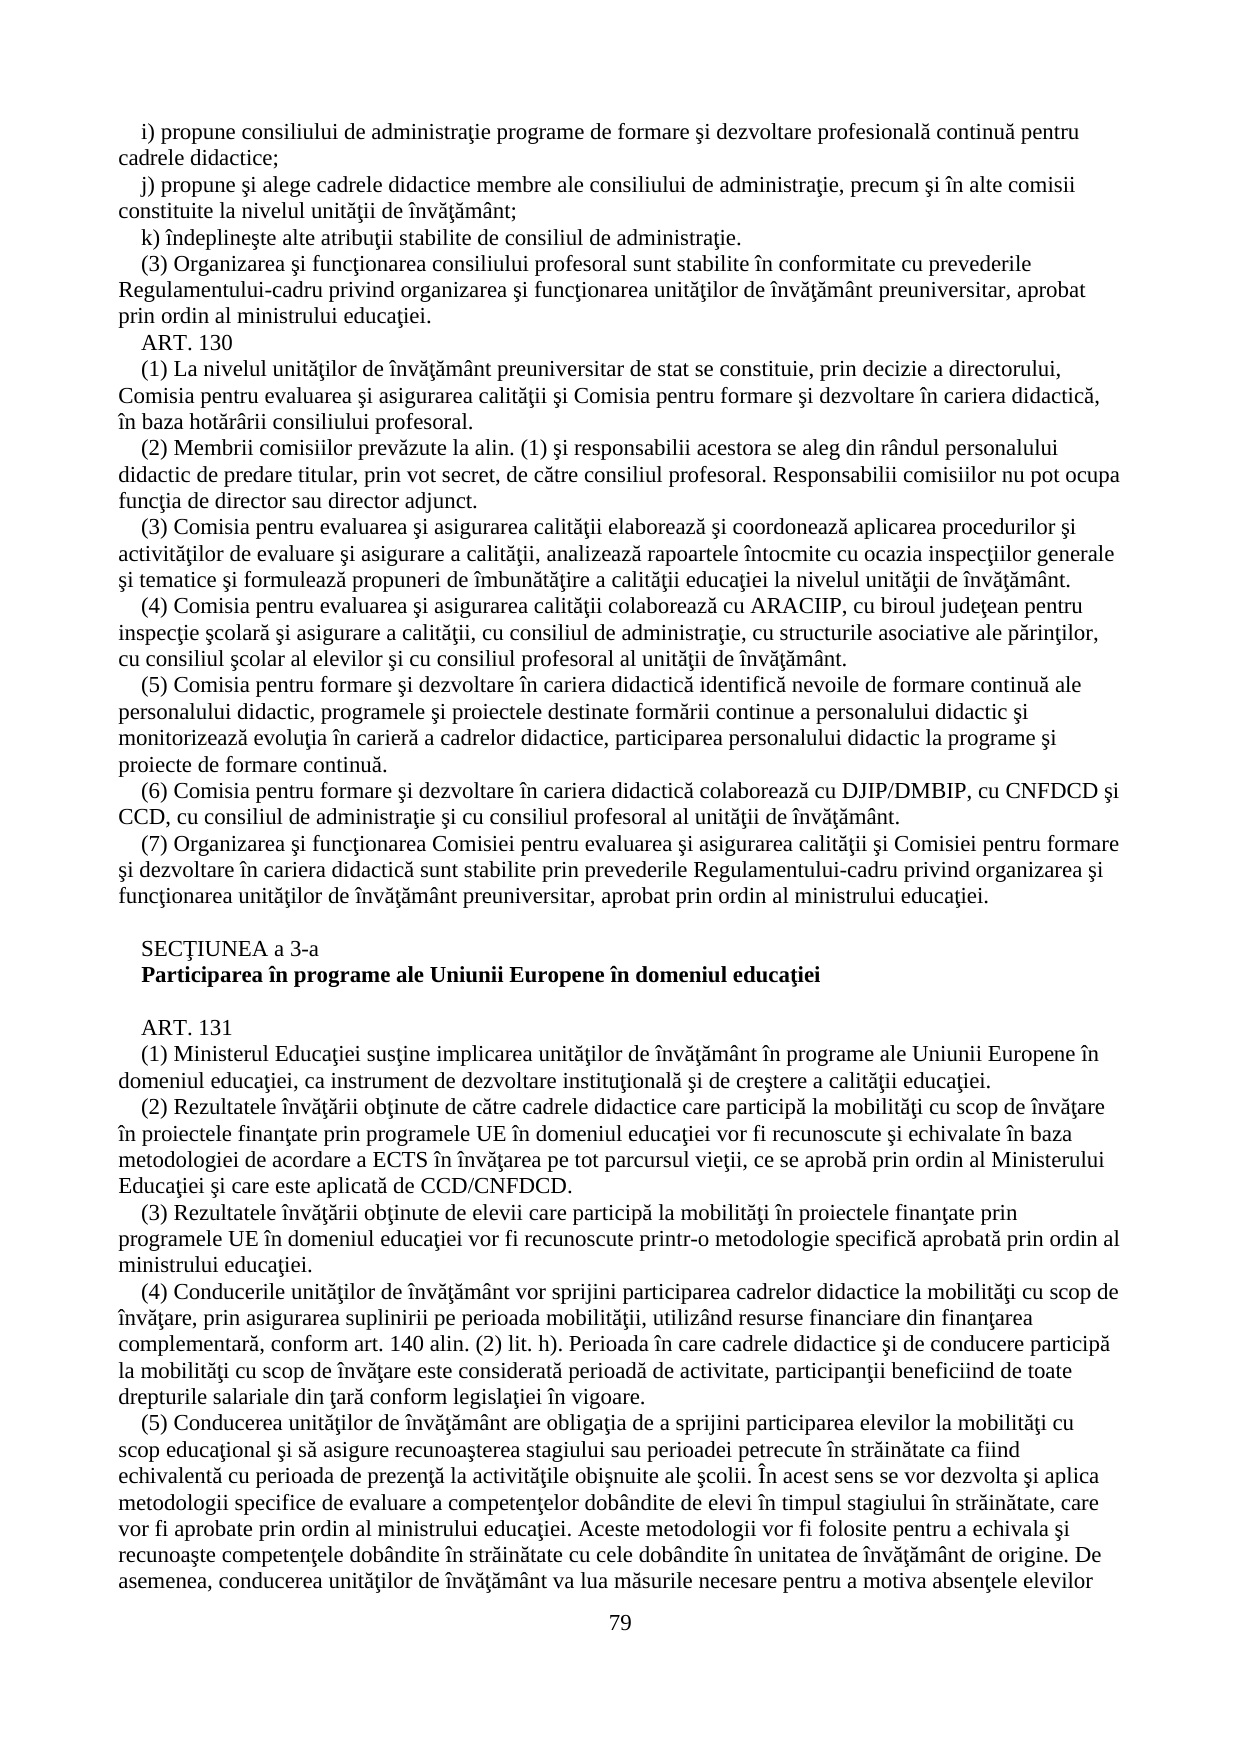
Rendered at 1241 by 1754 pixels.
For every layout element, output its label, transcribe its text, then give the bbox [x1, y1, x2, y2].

text k) îndeplineşte alte atribuţii stabilite de consiliul de administraţie. [118, 223, 1122, 250]
text (4) Conducerile unităţilor de învăţământ vor sprijini participarea cadrelor didactice la mobilităţi cu scop de învăţare, prin asigurarea suplinirii pe perioada mobilităţii, utilizând resurse financiare din finanţarea complementară, conform art. 140 alin. (2) lit. h). Perioada în care cadrele didactice şi de conducere participă la mobilităţi cu scop de învăţare este considerată perioadă de activitate, participanţii beneficiind de toate drepturile salariale din ţară conform legislaţiei în vigoare. [118, 1278, 1122, 1409]
text (6) Comisia pentru formare şi dezvoltare în cariera didactică colaborează cu DJIP/DMBIP, cu CNFDCD şi CCD, cu consiliul de administraţie şi cu consiliul profesoral al unităţii de învăţământ. [118, 777, 1122, 830]
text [118, 1409, 1122, 1594]
text (3) Organizarea şi funcţionarea consiliului profesoral sunt stabilite în conformitate cu prevederile Regulamentului-cadru privind organizarea şi funcţionarea unităţilor de învăţământ preuniversitar, aprobat prin ordin al ministrului educaţiei. [118, 250, 1122, 329]
text (1) La nivelul unităţilor de învăţământ preuniversitar de stat se constituie, prin decizie a directorului, Comisia pentru evaluarea şi asigurarea calităţii şi Comisia pentru formare şi dezvoltare în cariera didactică, în baza hotărârii consiliului profesoral. [118, 355, 1122, 434]
text (1) Ministerul Educaţiei susţine implicarea unităţilor de învăţământ în programe ale Uniunii Europene în domeniul educaţiei, ca instrument de dezvoltare instituţională şi de creştere a calităţii educaţiei. [118, 1041, 1122, 1093]
text (3) Comisia pentru evaluarea şi asigurarea calităţii elaborează şi coordonează aplicarea procedurilor şi activităţilor de evaluare şi asigurare a calităţii, analizează rapoartele întocmite cu ocazia inspecţiilor generale şi tematice şi formulează propuneri de îmbunătăţire a calităţii educaţiei la nivelul unităţii de învăţământ. [118, 513, 1122, 592]
text SECŢIUNEA a 3-a [118, 935, 1122, 961]
text (5) Comisia pentru formare şi dezvoltare în cariera didactică identifică nevoile de formare continuă ale personalului didactic, programele şi proiectele destinate formării continue a personalului didactic şi monitorizează evoluţia în carieră a cadrelor didactice, participarea personalului didactic la programe şi proiecte de formare continuă. [118, 672, 1122, 777]
text (4) Comisia pentru evaluarea şi asigurarea calităţii colaborează cu ARACIIP, cu biroul judeţean pentru inspecţie şcolară şi asigurare a calităţii, cu consiliul de administraţie, cu structurile asociative ale părinţilor, cu consiliul şcolar al elevilor şi cu consiliul profesoral al unităţii de învăţământ. [118, 592, 1122, 672]
text i) propune consiliului de administraţie programe de formare şi dezvoltare profesională continuă pentru cadrele didactice; [118, 118, 1122, 171]
text (7) Organizarea şi funcţionarea Comisiei pentru evaluarea şi asigurarea calităţii şi Comisiei pentru formare şi dezvoltare în cariera didactică sunt stabilite prin prevederile Regulamentului-cadru privind organizarea şi funcţionarea unităţilor de învăţământ preuniversitar, aprobat prin ordin al ministrului educaţiei. [118, 830, 1122, 909]
text (3) Rezultatele învăţării obţinute de elevii care participă la mobilităţi în proiectele finanţate prin programele UE în domeniul educaţiei vor fi recunoscute printr-o metodologie specifică aprobată prin ordin al ministrului educaţiei. [118, 1199, 1122, 1278]
text (2) Rezultatele învăţării obţinute de către cadrele didactice care participă la mobilităţi cu scop de învăţare în proiectele finanţate prin programele UE în domeniul educaţiei vor fi recunoscute şi echivalate în baza metodologiei de acordare a ECTS în învăţarea pe tot parcursul vieţii, ce se aprobă prin ordin al Ministerului Educaţiei şi care este aplicată de CCD/CNFDCD. [118, 1093, 1122, 1199]
text Participarea în programe ale Uniunii Europene în domeniul educaţiei [118, 961, 1122, 988]
text j) propune şi alege cadrele didactice membre ale consiliului de administraţie, precum şi în alte comisii constituite la nivelul unităţii de învăţământ; [118, 171, 1122, 223]
text ART. 130 [118, 329, 1122, 355]
text ART. 131 [118, 1014, 1122, 1041]
text (2) Membrii comisiilor prevăzute la alin. (1) şi responsabilii acestora se aleg din rândul personalului didactic de predare titular, prin vot secret, de către consiliul profesoral. Responsabilii comisiilor nu pot ocupa funcţia de director sau director adjunct. [118, 434, 1122, 513]
